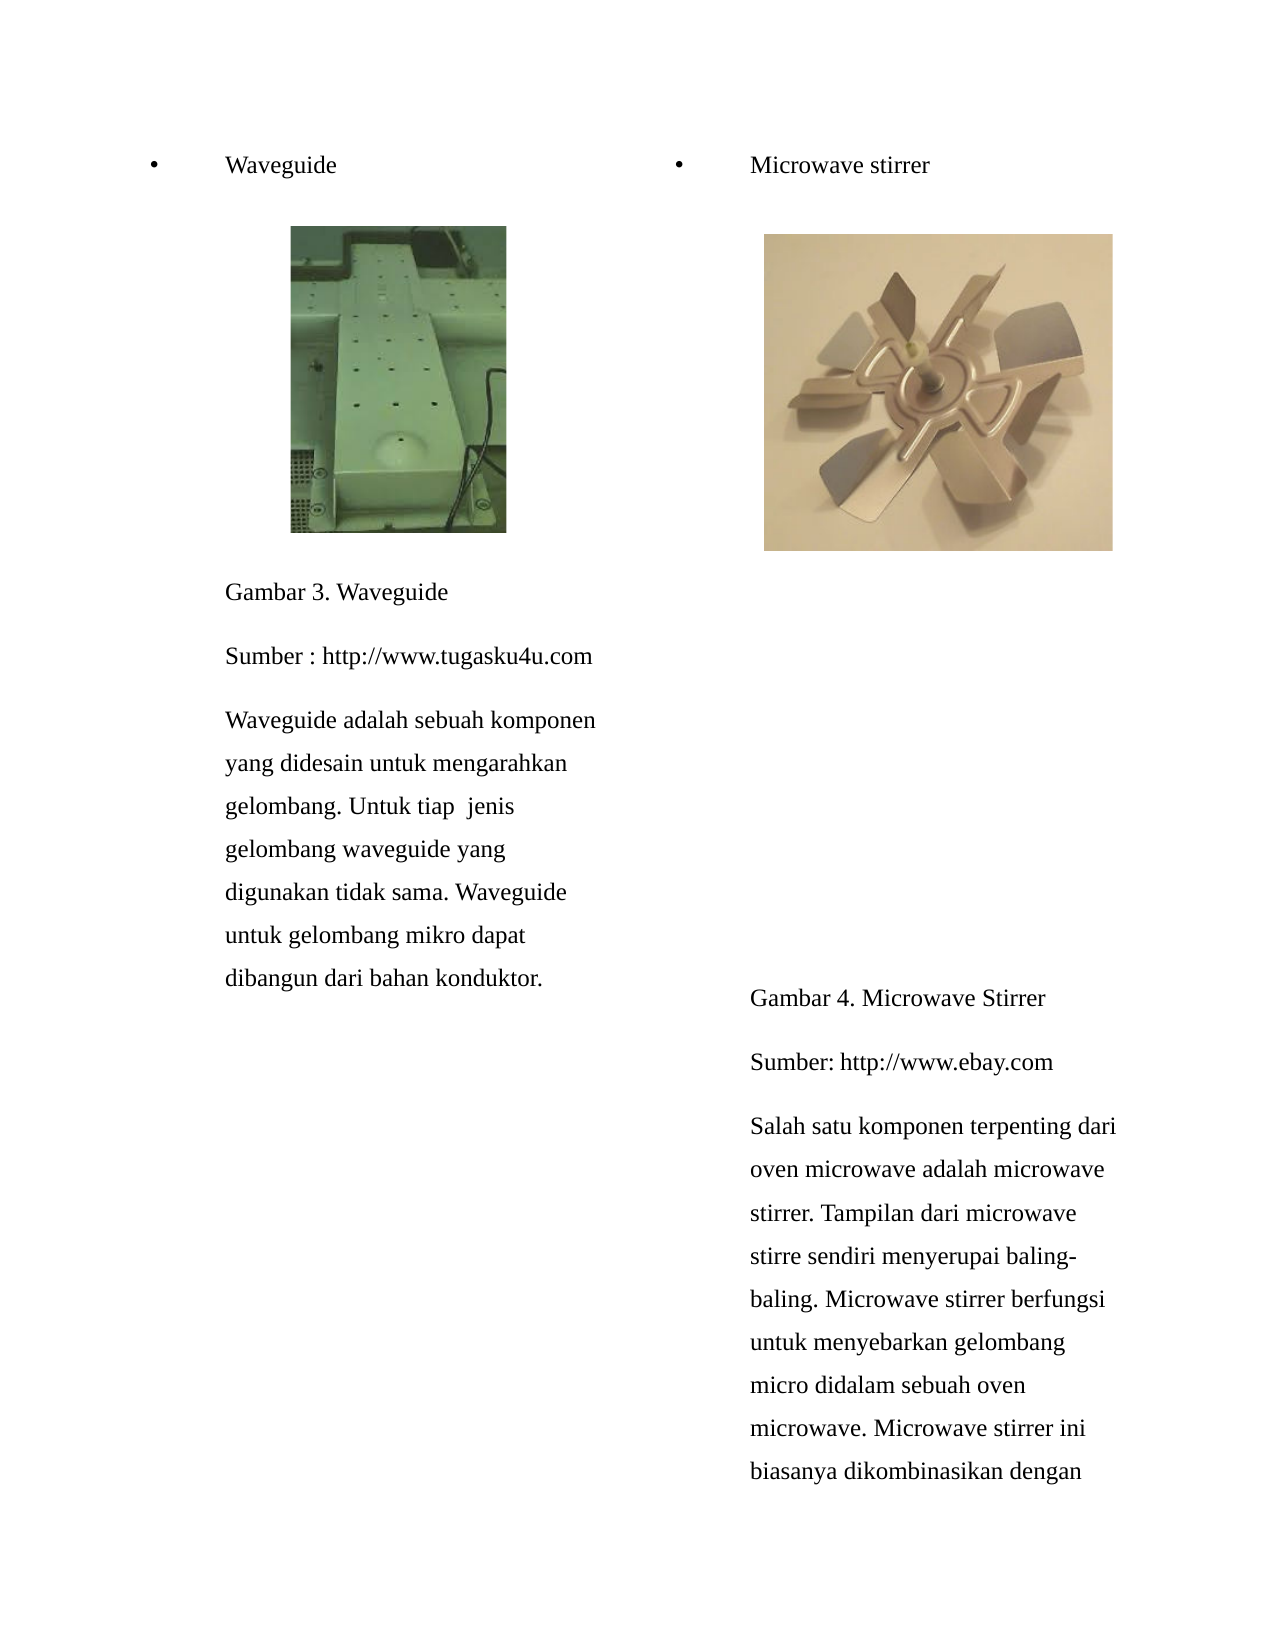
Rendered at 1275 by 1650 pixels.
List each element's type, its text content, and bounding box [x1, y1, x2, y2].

list Gambar 4. Microwave Stirrer [750, 983, 1125, 1012]
list Sumber: http://www.ebay.com [750, 1047, 1125, 1076]
picture [290, 226, 507, 533]
list Gambar 3. Waveguide [225, 577, 600, 606]
list Microwave stirrer [675, 150, 1125, 179]
list Sumber : http://www.tugasku4u.com [225, 641, 600, 669]
list Waveguide [150, 150, 600, 179]
picture [764, 234, 1113, 551]
list Waveguide adalah sebuah komponen yang didesain untuk mengarahkan gelombang. Untuk tiap jenis gelombang waveguide yang digunakan tidak sama. Waveguide untuk gelombang mikro dapat dibangun dari bahan konduktor. [225, 705, 600, 992]
